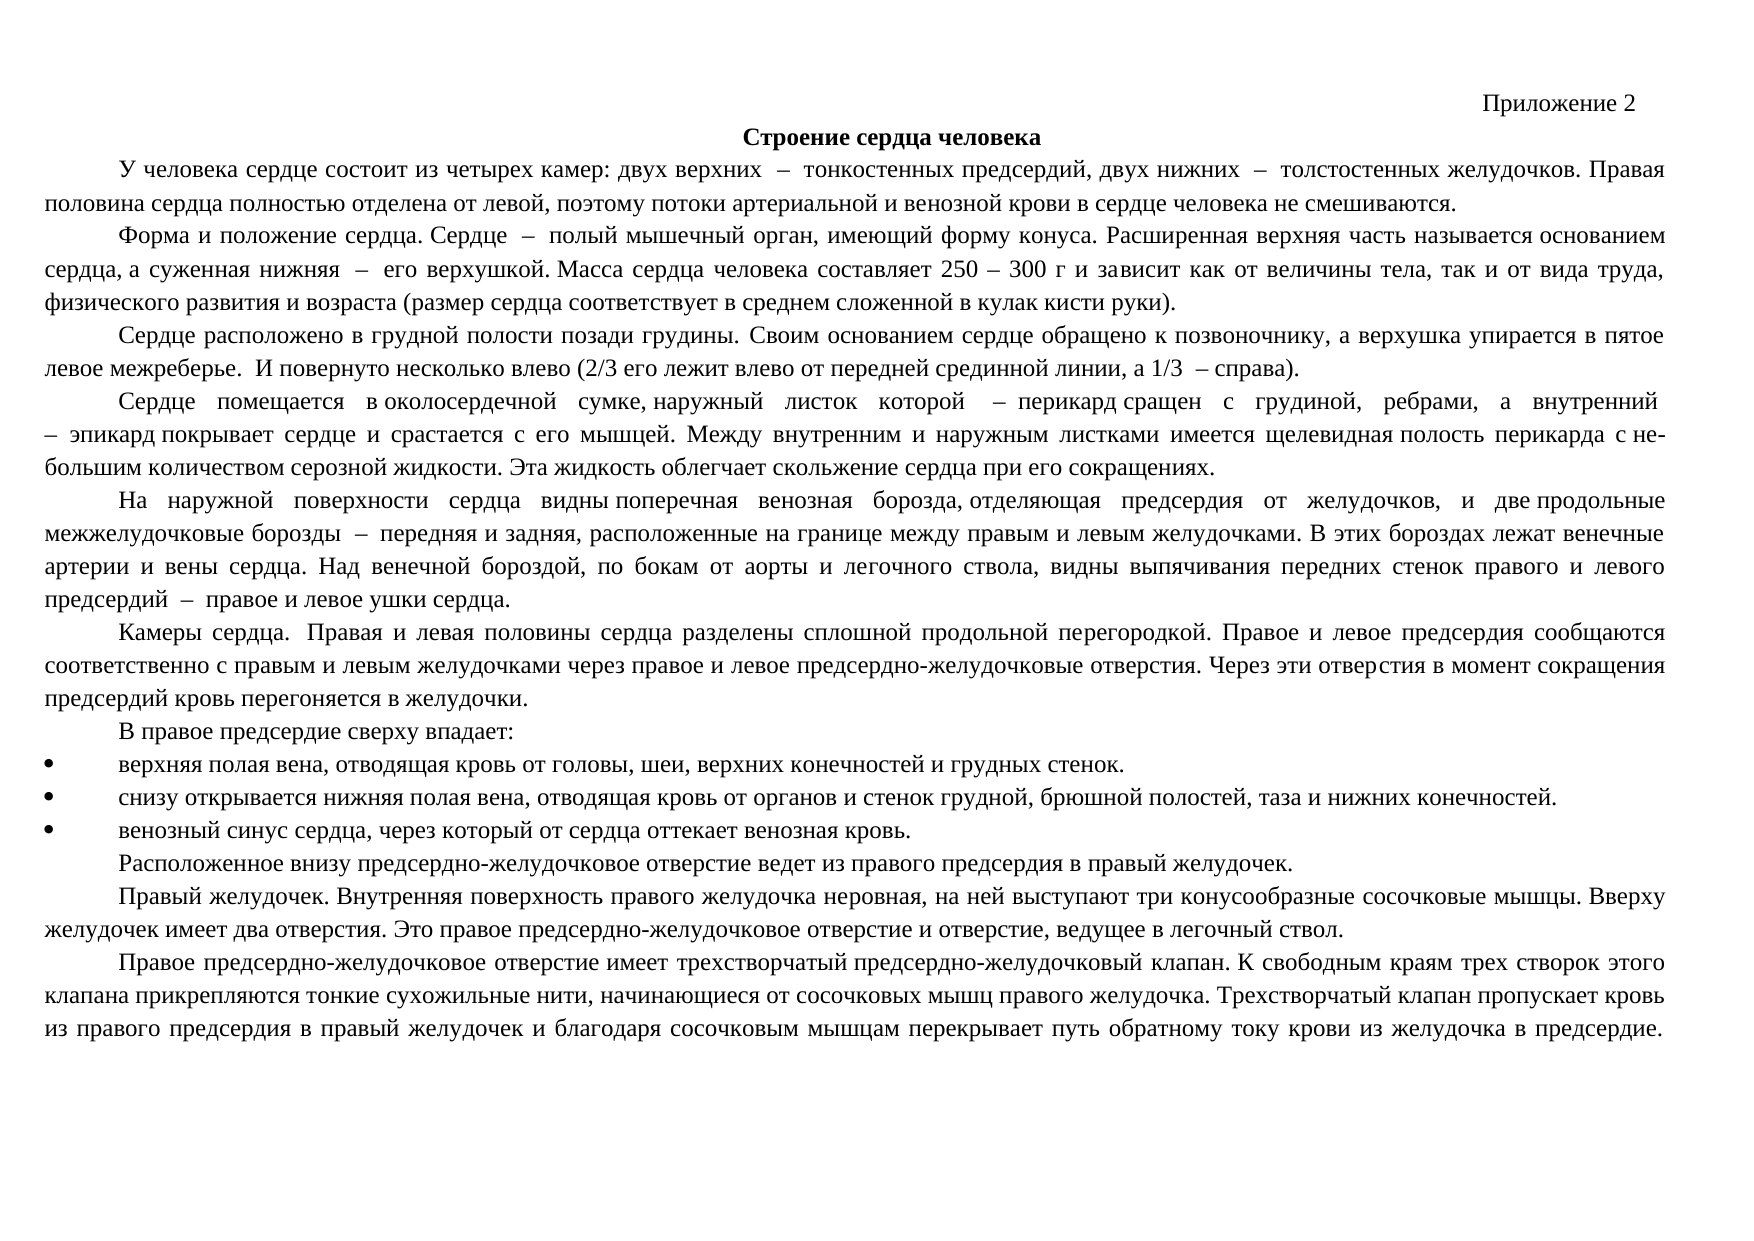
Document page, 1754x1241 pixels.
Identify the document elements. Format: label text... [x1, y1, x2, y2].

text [44, 947, 1665, 1042]
text Сердце расположено в грудной полости позади грудины. Своим основанием сердце обращено к позвоночнику, а верхушка упирается в пятое левое межреберье. И повернуто несколько влево (2/3 его лежит влево от передней срединной линии, а 1/3 – справа). [44, 320, 1665, 381]
text На наружной поверхности сердца видны поперечная венозная борозда, отделяющая предсердия от желудочков, и две продольные межжелудочковые борозды – передняя и задняя, расположенные на границе между правым и левым желудочками. В этих бороздах лежат венечные артерии и вены сердца. Над венечной бороздой, по бокам от аорты и легочного ствола, видны выпячивания передних стенок правого и левого предсердий – правое и левое ушки сердца. [44, 485, 1665, 613]
text Приложение 2 [118, 88, 1636, 117]
text Строение сердца человека [44, 122, 1665, 150]
text У человека сердце состоит из четырех камер: двух верхних – тонкостенных предсердий, двух нижних – толстостенных желудочков. Правая половина сердца полностью отделена от левой, поэтому потоки артериальной и венозной крови в сердце человека не смешиваются. [44, 154, 1665, 216]
list снизу открывается нижняя полая вена, отводящая кровь от органов и стенок грудной, брюшной полостей, таза и нижних конечностей. [44, 782, 1665, 811]
text Форма и положение сердца. Сердце – полый мышечный орган, имеющий форму конуса. Расширенная верхняя часть называется основанием сердца, а суженная нижняя – его верхушкой. Масса сердца человека составляет 250 – 300 г и зависит как от величины тела, так и от вида труда, физического развития и возраста (размер сердца соответствует в среднем сложенной в кулак кисти руки). [44, 221, 1665, 315]
text Сердце помещается в околосердечной сумке, наружный листок которой – перикард сращен с грудиной, ребрами, а внутренний – эпикард покрывает сердце и срастается с его мышцей. Между внутренним и наружным листками имеется щелевидная полость перикарда с небольшим количеством серозной жидкости. Эта жидкость облегчает скольжение сердца при его сокращениях. [44, 386, 1665, 481]
text Камеры сердца. Правая и левая половины сердца разделены сплошной продольной перегородкой. Правое и левое предсердия сообщаются соответственно с правым и левым желудочками через правое и левое предсердно-желудочковые отверстия. Через эти отверстия в момент сокращения предсердий кровь перегоняется в желудочки. [44, 617, 1665, 712]
list верхняя полая вена, отводящая кровь от головы, шеи, верхних конечностей и грудных стенок. [44, 749, 1665, 778]
text В правое предсердие сверху впадает: [44, 716, 1665, 745]
text Правый желудочек. Внутренняя поверхность правого желудочка неровная, на ней выступают три конусообразные сосочковые мышцы. Вверху желудочек имеет два отверстия. Это правое предсердно-желудочковое отверстие и отверстие, ведущее в легочный ствол. [44, 881, 1665, 943]
text Расположенное внизу предсердно-желудочковое отверстие ведет из правого предсердия в правый желудочек. [44, 848, 1665, 877]
list венозный синус сердца, через который от сердца оттекает венозная кровь. [44, 815, 1665, 844]
